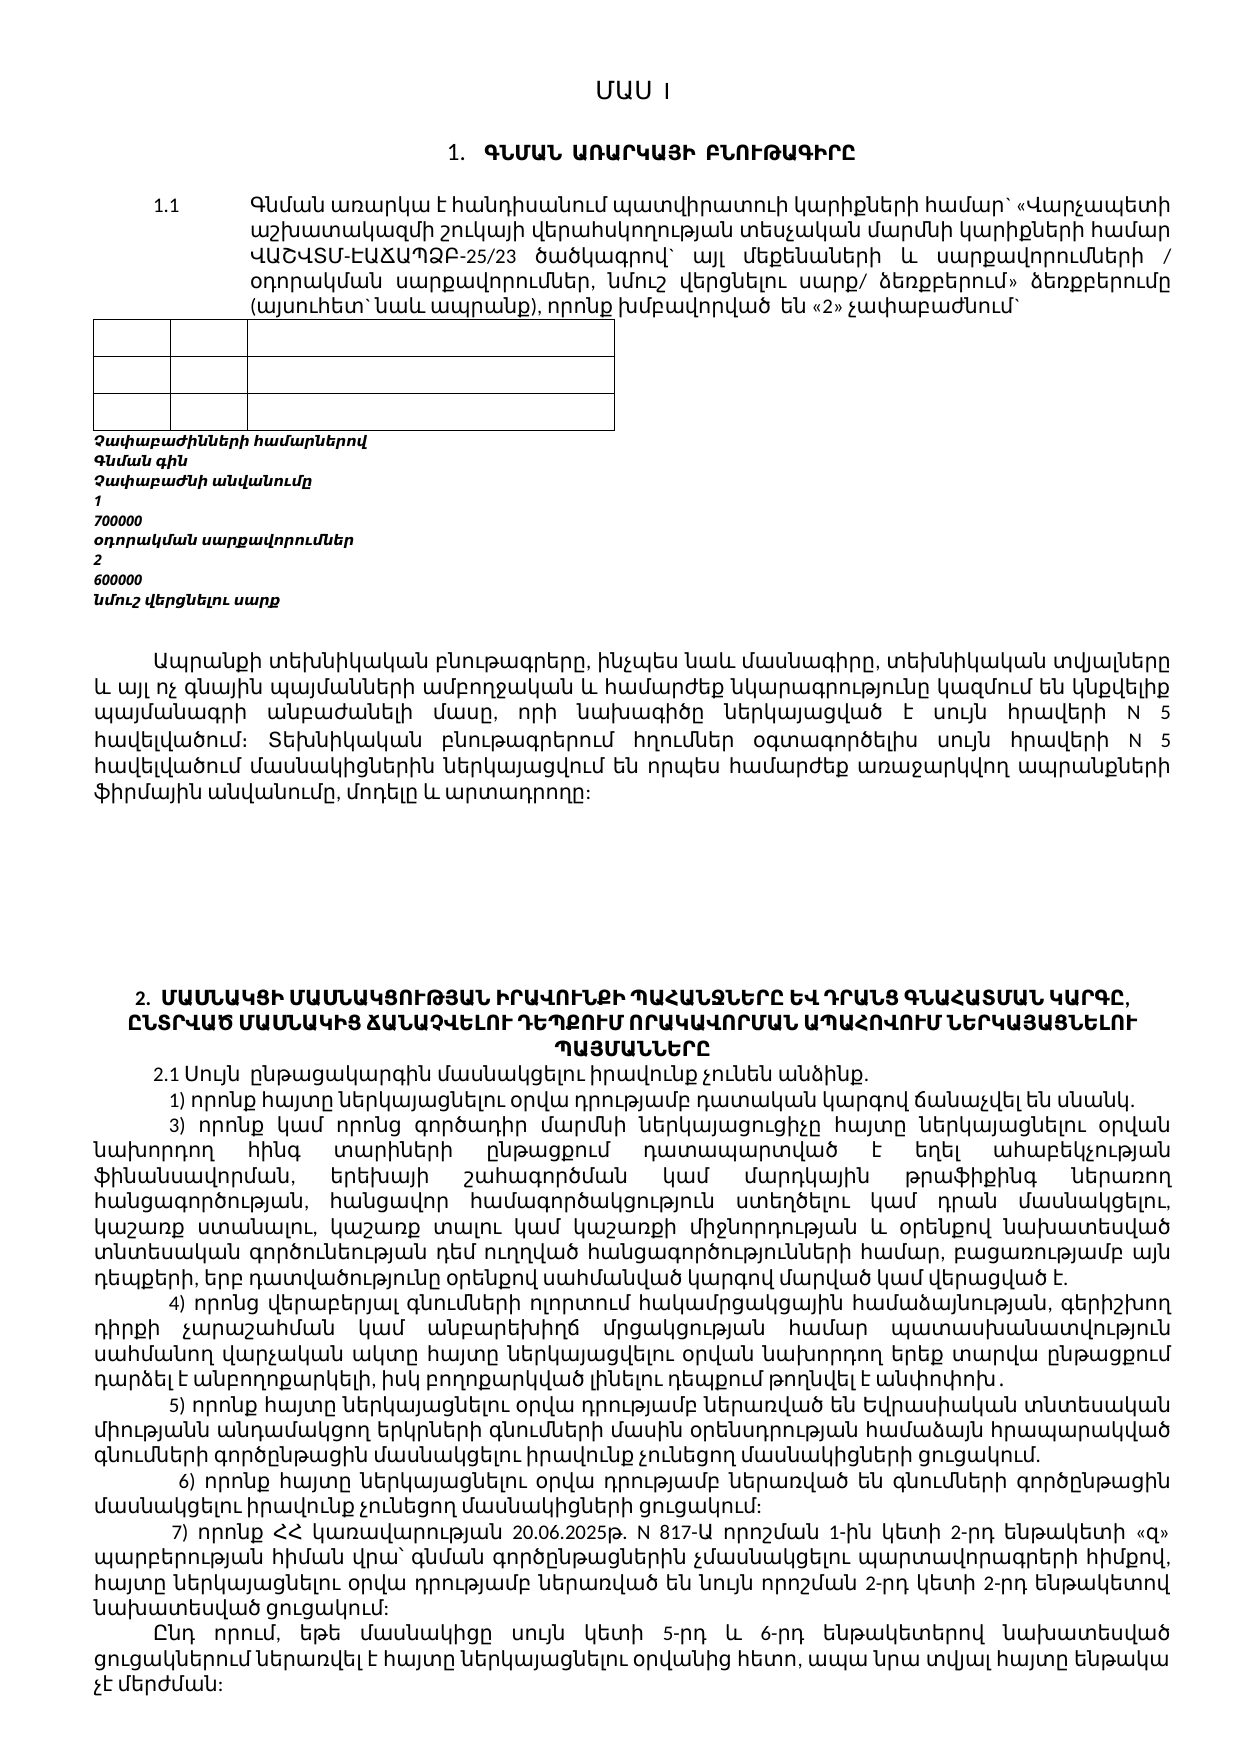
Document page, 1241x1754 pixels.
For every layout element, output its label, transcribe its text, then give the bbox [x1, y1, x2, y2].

list ԳՆՄԱՆ ԱՌԱՐԿԱՅԻ ԲՆՈՒԹԱԳԻՐԸ [131, 136, 1171, 167]
text 5) որոնք հայտը ներկայացնելու օրվա դրությամբ ներառված են Եվրասիական տնտեսական միությանն անդամակցող երկրների գնումների մասին օրենսդրության համաձայն հրապարակված գնումների գործընթացին մասնակցելու իրավունք չունեցող մասնակիցների ցուցակում. [94, 1392, 1171, 1468]
text 7) որոնք ՀՀ կառավարության 20.06.2025թ. N 817-Ա որոշման 1-ին կետի 2-րդ ենթակետի «զ» պարբերության հիման վրա՝ գնման գործընթացներին չմասնակցելու պարտավորագրերի հիմքով, հայտը ներկայացնելու օրվա դրությամբ ներառված են նույն որոշման 2-րդ կետի 2-րդ ենթակետով նախատեսված ցուցակում: [94, 1519, 1171, 1621]
text Ընդ որում, եթե մասնակիցը սույն կետի 5-րդ և 6-րդ ենթակետերով նախատեսված ցուցակներում ներառվել է հայտը ներկայացնելու օրվանից հետո, ապա նրա տվյալ հայտը ենթակա չէ մերժման: [94, 1621, 1171, 1697]
text ՄԱՍ I [94, 75, 1171, 106]
subtitle Գնման առարկա է հանդիսանում պատվիրատուի կարիքների համար` «Վարչապետի աշխատակազմի շուկայի վերահսկողության տեսչական մարմնի կարիքների համար ՎԱՇՎՏՄ-ԷԱՃԱՊՁԲ-25/23 ծածկագրով` այլ մեքենաների և սարքավորումների / օդորակման սարքավորումներ, նմուշ վերցնելու սարք/ ձեռքբերում» ձեռքբերումը (այսուհետ` նաև ապրանք), որոնք խմբավորված են «2» չափաբաժնում` [153, 192, 1171, 319]
text 4) որոնց վերաբերյալ գնումների ոլորտում հակամրցակցային համաձայնության, գերիշխող դիրքի չարաշահման կամ անբարեխիղճ մրցակցության համար պատասխանատվություն սահմանող վարչական ակտը հայտը ներկայացվելու օրվան նախորդող երեք տարվա ընթացքում դարձել է անբողոքարկելի, իսկ բողոքարկված լինելու դեպքում թողնվել է անփոփոխ․ [94, 1290, 1171, 1392]
text 1) որոնք հայտը ներկայացնելու օրվա դրությամբ դատական կարգով ճանաչվել են սնանկ. [94, 1087, 1171, 1112]
text 3) որոնք կամ որոնց գործադիր մարմնի ներկայացուցիչը հայտը ներկայացնելու օրվան նախորդող հինգ տարիների ընթացքում դատապարտված է եղել ահաբեկչության ֆինանսավորման, երեխայի շահագործման կամ մարդկային թրաֆիքինգ ներառող հանցագործության, հանցավոր համագործակցություն ստեղծելու կամ դրան մասնակցելու, կաշառք ստանալու, կաշառք տալու կամ կաշառքի միջնորդության և օրենքով նախատեսված տնտեսական գործունեության դեմ ուղղված հանցագործությունների համար, բացառությամբ այն դեպքերի, երբ դատվածությունը օրենքով սահմանված կարգով մարված կամ վերացված է. [94, 1112, 1171, 1290]
text Ապրանքի տեխնիկական բնութագրերը, ինչպես նաև մասնագիրը, տեխնիկական տվյալները և այլ ոչ գնային պայմանների ամբողջական և համարժեք նկարագրությունը կազմում են կնքվելիք պայմանագրի անբաժանելի մասը, որի նախագիծը ներկայացված է սույն հրավերի N 5 հավելվածում։ Տեխնիկական բնութագրերում հղումներ օգտագործելիս սույն հրավերի N 5 հավելվածում մասնակիցներին ներկայացվում են որպես համարժեք առաջարկվող ապրանքների ֆիրմային անվանումը, մոդելը և արտադրողը: [94, 649, 1171, 804]
text 6) որոնք հայտը ներկայացնելու օրվա դրությամբ ներառված են գնումների գործընթացին մասնակցելու իրավունք չունեցող մասնակիցների ցուցակում: [94, 1468, 1171, 1519]
text 2.1 Սույն ընթացակարգին մասնակցելու իրավունք չունեն անձինք. [94, 1061, 1171, 1087]
text 2. ՄԱՍՆԱԿՑԻ ՄԱՍՆԱԿՑՈՒԹՅԱՆ ԻՐԱՎՈՒՆՔԻ ՊԱՀԱՆՋՆԵՐԸ ԵՎ ԴՐԱՆՑ ԳՆԱՀԱՏՄԱՆ ԿԱՐԳԸ, ԸՆՏՐՎԱԾ ՄԱՍՆԱԿԻՑ ՃԱՆԱՉՎԵԼՈՒ ԴԵՊՔՈՒՄ ՈՐԱԿԱՎՈՐՄԱՆ ԱՊԱՀՈՎՈՒՄ ՆԵՐԿԱՅԱՑՆԵԼՈՒ ՊԱՅՄԱՆՆԵՐԸ [94, 985, 1171, 1061]
